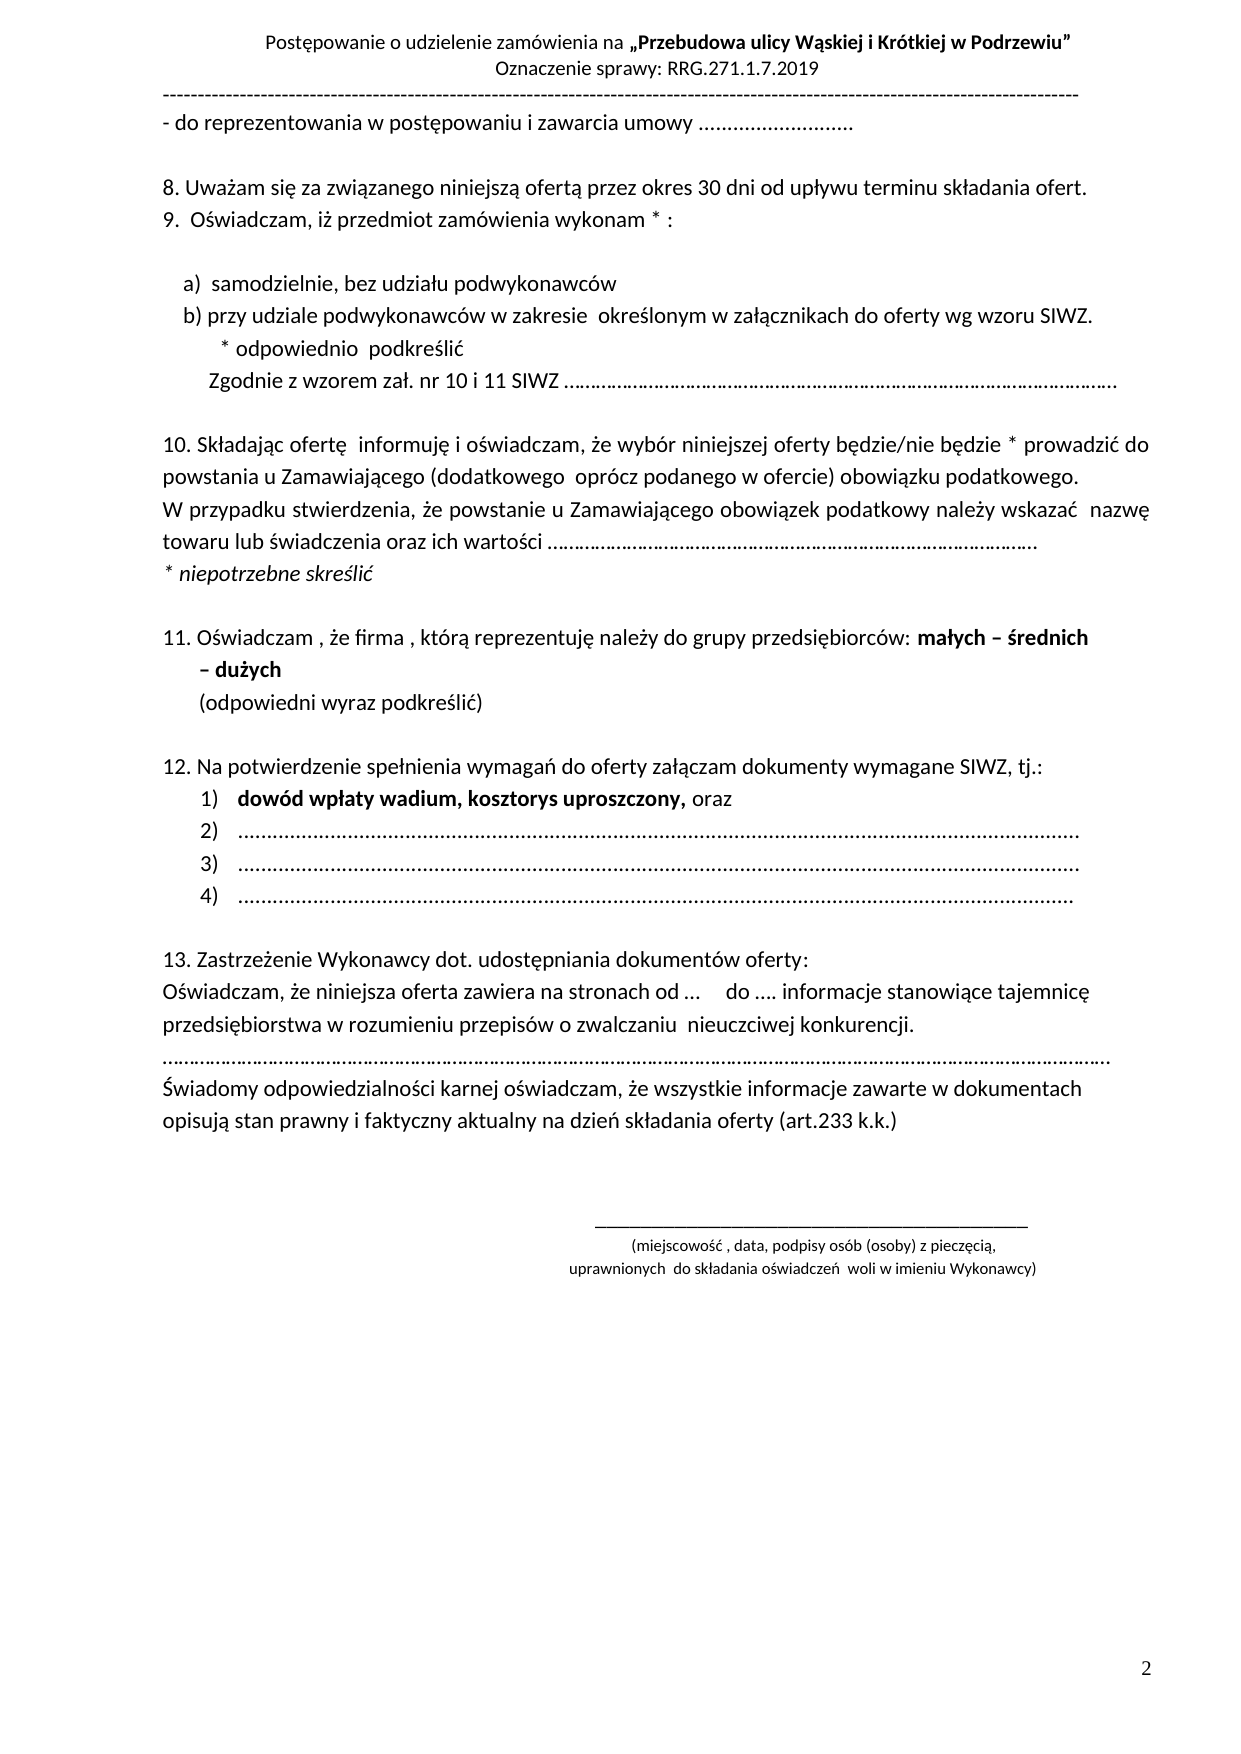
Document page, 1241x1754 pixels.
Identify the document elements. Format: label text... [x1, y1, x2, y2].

text (odpowiedni wyraz podkreślić) [162, 688, 1152, 716]
text ……………………………………………………………………………………………………………………………………………………………… [162, 1042, 1152, 1070]
text 11. Oświadczam , że firma , którą reprezentuję należy do grupy przedsiębiorców: małych – średnich – dużych [162, 623, 1152, 684]
text 8. Uważam się za związanego niniejszą ofertą przez okres 30 dni od upływu terminu składania ofert. [162, 173, 1152, 201]
text Zgodnie z wzorem zał. nr 10 i 11 SIWZ …………………………………………………………………………………………… [162, 366, 1152, 394]
text * niepotrzebne skreślić [162, 559, 1152, 587]
text b) przy udziale podwykonawców w zakresie określonym w załącznikach do oferty wg wzoru SIWZ. [162, 302, 1152, 329]
text 12. Na potwierdzenie spełnienia wymagań do oferty załączam dokumenty wymagane SIWZ, tj.: [162, 752, 1152, 780]
text uprawnionych do składania oświadczeń woli w imieniu Wykonawcy) [162, 1258, 1152, 1279]
text Oświadczam, że niniejsza oferta zawiera na stronach od … do …. informacje stanowiące tajemnicę przedsiębiorstwa w rozumieniu przepisów o zwalczaniu nieuczciwej konkurencji. [162, 977, 1152, 1038]
text Świadomy odpowiedzialności karnej oświadczam, że wszystkie informacje zawarte w dokumentach opisują stan prawny i faktyczny aktualny na dzień składania oferty (art.233 k.k.) [162, 1074, 1152, 1134]
list dowód wpłaty wadium, kosztorys uproszczony, oraz [200, 784, 1152, 812]
text (miejscowość , data, podpisy osób (osoby) z pieczęcią, [162, 1235, 1152, 1255]
text 13. Zastrzeżenie Wykonawcy dot. udostępniania dokumentów oferty: [162, 945, 1152, 973]
text 10. Składając ofertę informuję i oświadczam, że wybór niniejszej oferty będzie/nie będzie * prowadzić do powstania u Zamawiającego (dodatkowego oprócz podanego w ofercie) obowiązku podatkowego. [162, 430, 1152, 491]
list .................................................................................................................................................. [200, 817, 1152, 844]
list .................................................................................................................................................. [200, 849, 1152, 877]
text - do reprezentowania w postępowaniu i zawarcia umowy ........................... [162, 108, 1152, 136]
text W przypadku stwierdzenia, że powstanie u Zamawiającego obowiązek podatkowy należy wskazać nazwę towaru lub świadczenia oraz ich wartości ………………………………………………………………………………… [162, 495, 1152, 555]
list ................................................................................................................................................. [200, 881, 1152, 909]
text a) samodzielnie, bez udziału podwykonawców [162, 269, 1152, 297]
text 9. Oświadczam, iż przedmiot zamówienia wykonam * : [162, 205, 1152, 233]
text ______________________________________ [162, 1203, 1152, 1231]
text * odpowiednio podkreślić [162, 334, 1152, 362]
